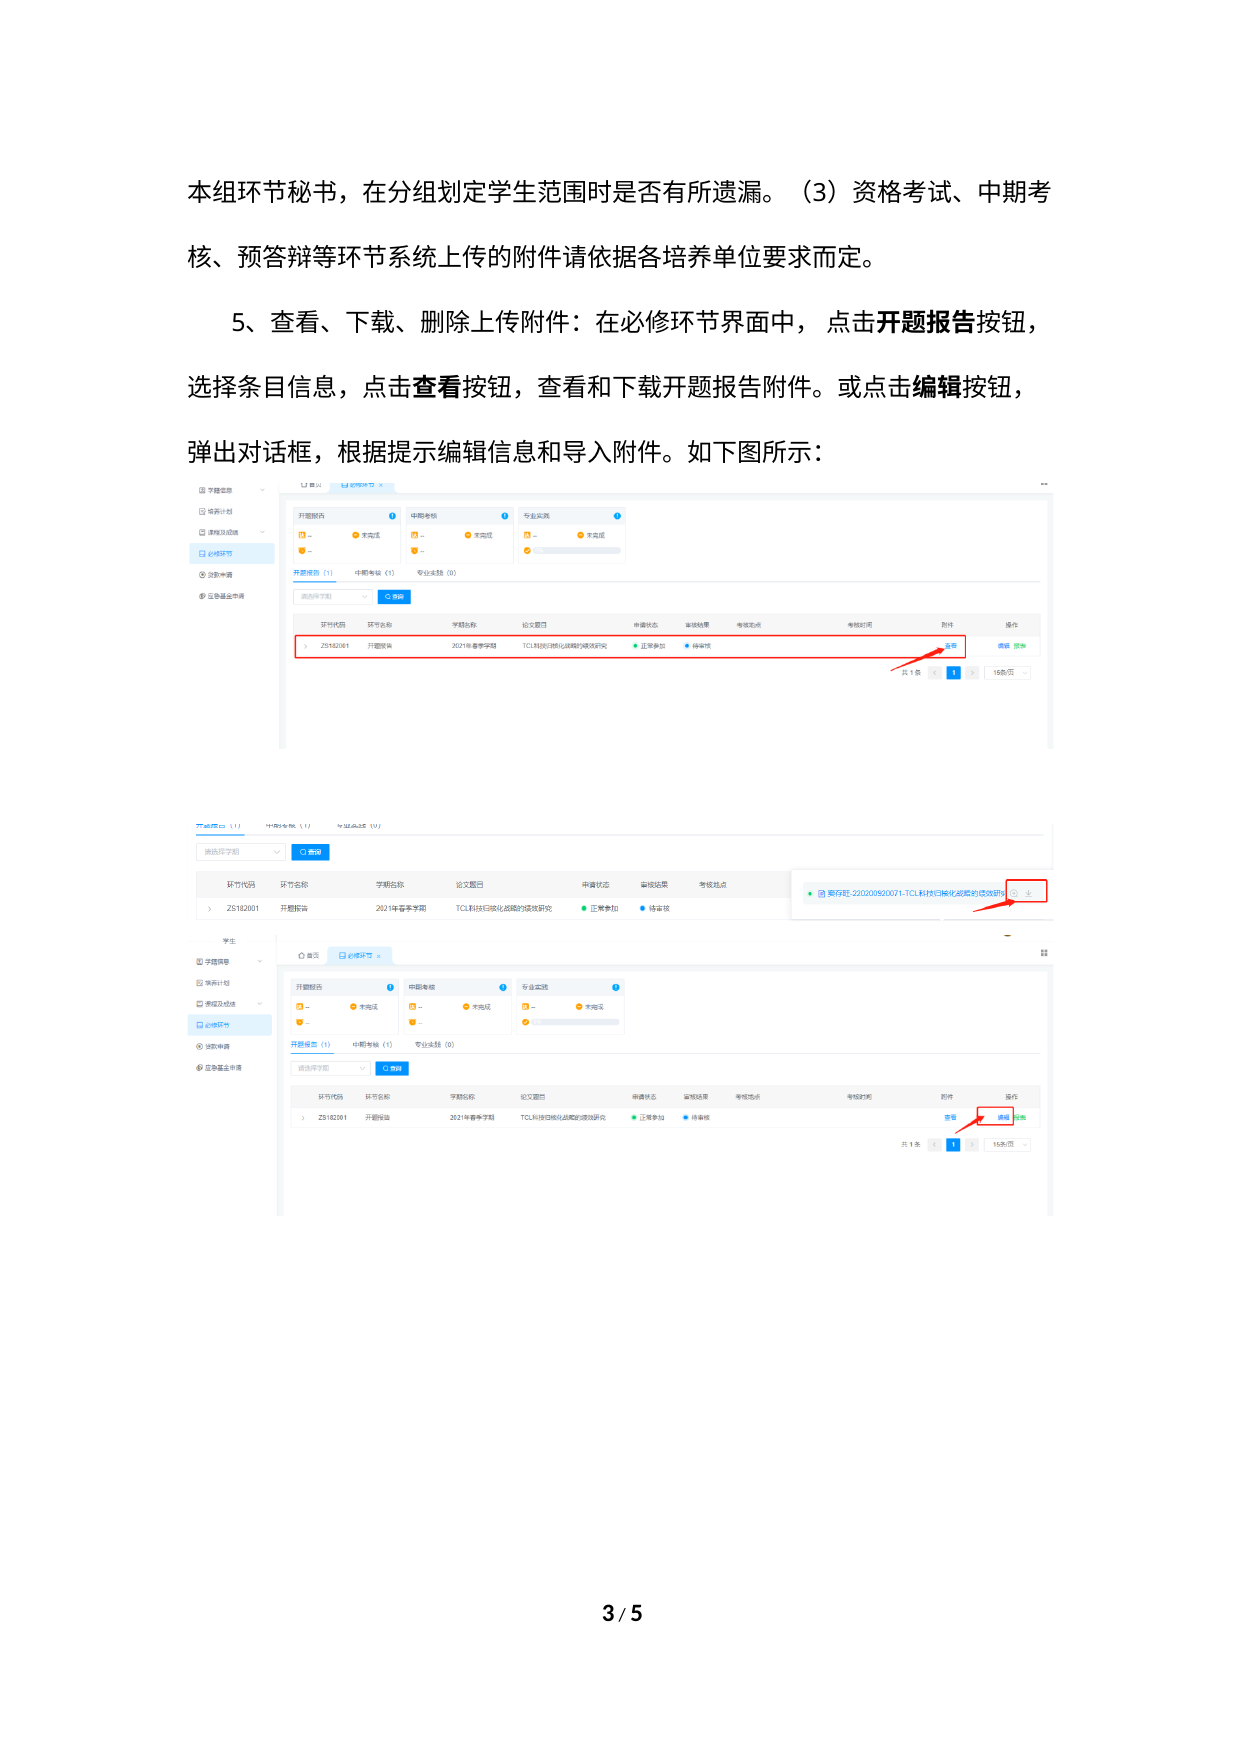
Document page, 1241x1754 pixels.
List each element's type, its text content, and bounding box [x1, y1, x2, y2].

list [187, 158, 1053, 288]
picture [187, 935, 1054, 1216]
picture [187, 483, 1054, 749]
text 5、查看、下载、删除上传附件：在必修环节界面中， 点击开题报告按钮，选择条目信息，点击查看按钮，查看和下载开题报告附件。或点击编辑按钮，弹出对话框，根据提示编辑信息和导入附件。如下图所示： [187, 288, 1053, 483]
picture [187, 824, 1054, 921]
